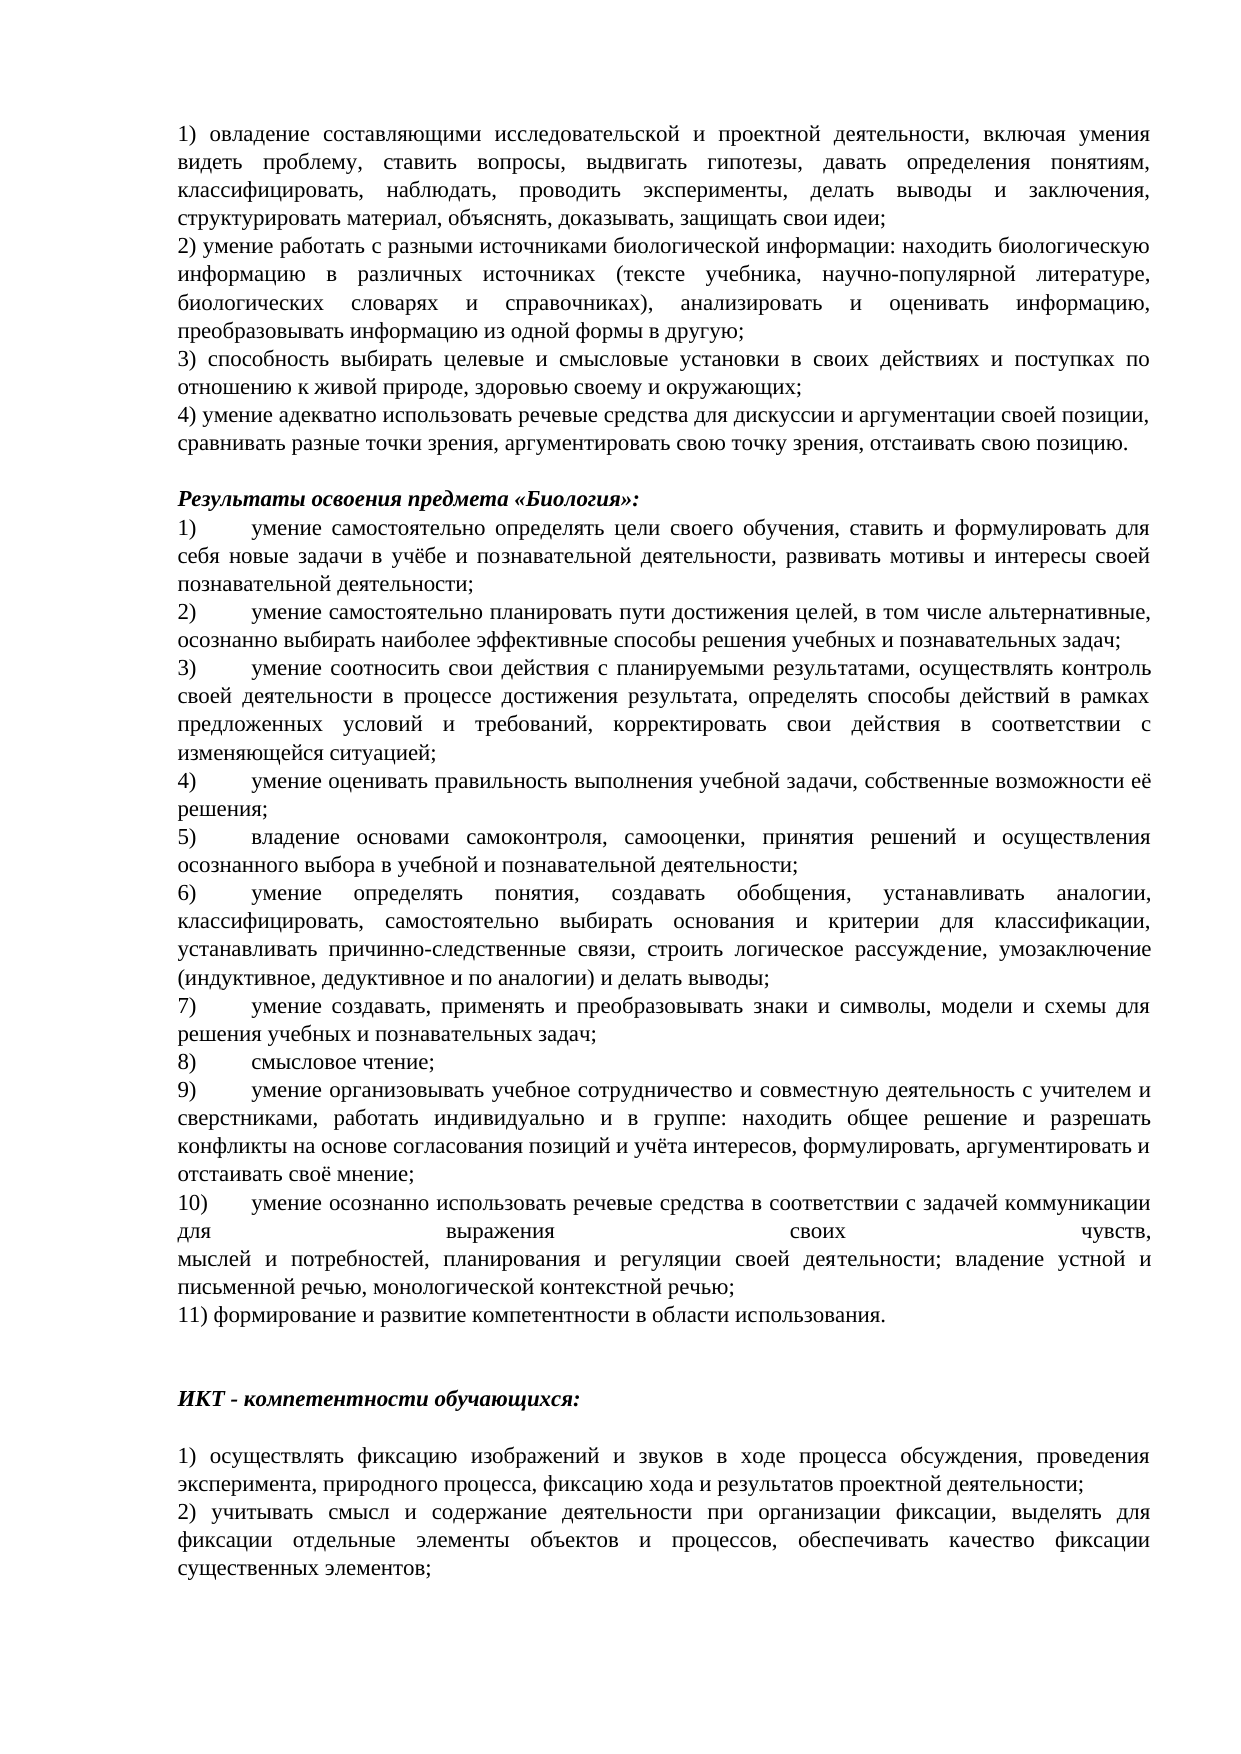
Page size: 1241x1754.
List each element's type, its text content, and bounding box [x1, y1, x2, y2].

text 3) способность выбирать целевые и смысловые установки в своих действиях и поступках по отношению к живой природе, здоровью своему и окружающих; [177, 343, 1152, 399]
list владение основами самоконтроля, самооценки, принятия решений и осуществления осознанного выбора в учебной и познавательной деятельности; [177, 821, 1152, 877]
text 1) овладение составляющими исследовательской и проектной деятельности, включая умения видеть проблему, ставить вопросы, выдвигать гипотезы, давать определения понятиям, классифицировать, наблюдать, проводить эксперименты, делать выводы и заключения, структурировать материал, объяснять, доказывать, защищать свои идеи; [177, 118, 1152, 231]
text 2) учитывать смысл и содержание деятельности при организации фиксации, выделять для фиксации отдельные элементы объектов и процессов, обеспечивать качество фиксации существенных элементов; [177, 1496, 1152, 1581]
list умение создавать, применять и преобразовывать знаки и символы, модели и схемы для решения учебных и познавательных задач; [177, 990, 1152, 1046]
list умение оценивать правильность выполнения учебной задачи, собственные возможности её решения; [177, 765, 1152, 821]
text 11) формирование и развитие компетентности в области использования. [177, 1299, 1152, 1327]
text 2) умение работать с разными источниками биологической информации: находить биологическую информацию в различных источниках (тексте учебника, научно-популярной литературе, биологических словарях и справочниках), анализировать и оценивать информацию, преобразовывать информацию из одной формы в другую; [177, 231, 1152, 343]
text 10) умение осознанно использовать речевые средства в соответствии с задачей коммуникации для выражения своих чувств, мыслей и потребностей, планирования и регуляции своей деятельности; владение устной и письменной речью, монологической контекстной речью; [177, 1187, 1152, 1299]
text ИКТ - компетентности обучающихся: [177, 1384, 1152, 1412]
list умение организовывать учебное сотрудничество и совместную деятельность с учителем и сверстниками, работать индивидуально и в группе: находить общее решение и разрешать конфликты на основе согласования позиций и учёта интересов, формулировать, аргументировать и отстаивать своё мнение; [177, 1074, 1152, 1187]
list смысловое чтение; [177, 1046, 1152, 1074]
text 1) осуществлять фиксацию изображений и звуков в ходе процесса обсуждения, проведения эксперимента, природного процесса, фиксацию хода и результатов проектной деятельности; [177, 1440, 1152, 1496]
text 4) умение адекватно использовать речевые средства для дискуссии и аргументации своей позиции, сравнивать разные точки зрения, аргументировать свою точку зрения, отстаивать свою позицию. [177, 399, 1152, 456]
list умение самостоятельно определять цели своего обучения, ставить и формулировать для себя новые задачи в учёбе и познавательной деятельности, развивать мотивы и интересы своей познавательной деятельности; [177, 512, 1152, 596]
list умение определять понятия, создавать обобщения, устанавливать аналогии, классифицировать, самостоятельно выбирать основания и критерии для классификации, устанавливать причинно-следственные связи, строить логическое рассуждение, умозаключение (индуктивное, дедуктивное и по аналогии) и делать выводы; [177, 877, 1152, 990]
list умение соотносить свои действия с планируемыми результатами, осуществлять контроль своей деятельности в процессе достижения результата, определять способы действий в рамках предложенных условий и требований, корректировать свои действия в соответствии с изменяющейся ситуацией; [177, 652, 1152, 765]
list умение самостоятельно планировать пути достижения целей, в том числе альтернативные, осознанно выбирать наиболее эффективные способы решения учебных и познавательных задач; [177, 596, 1152, 652]
text Результаты освоения предмета «Биология»: [177, 484, 1152, 512]
